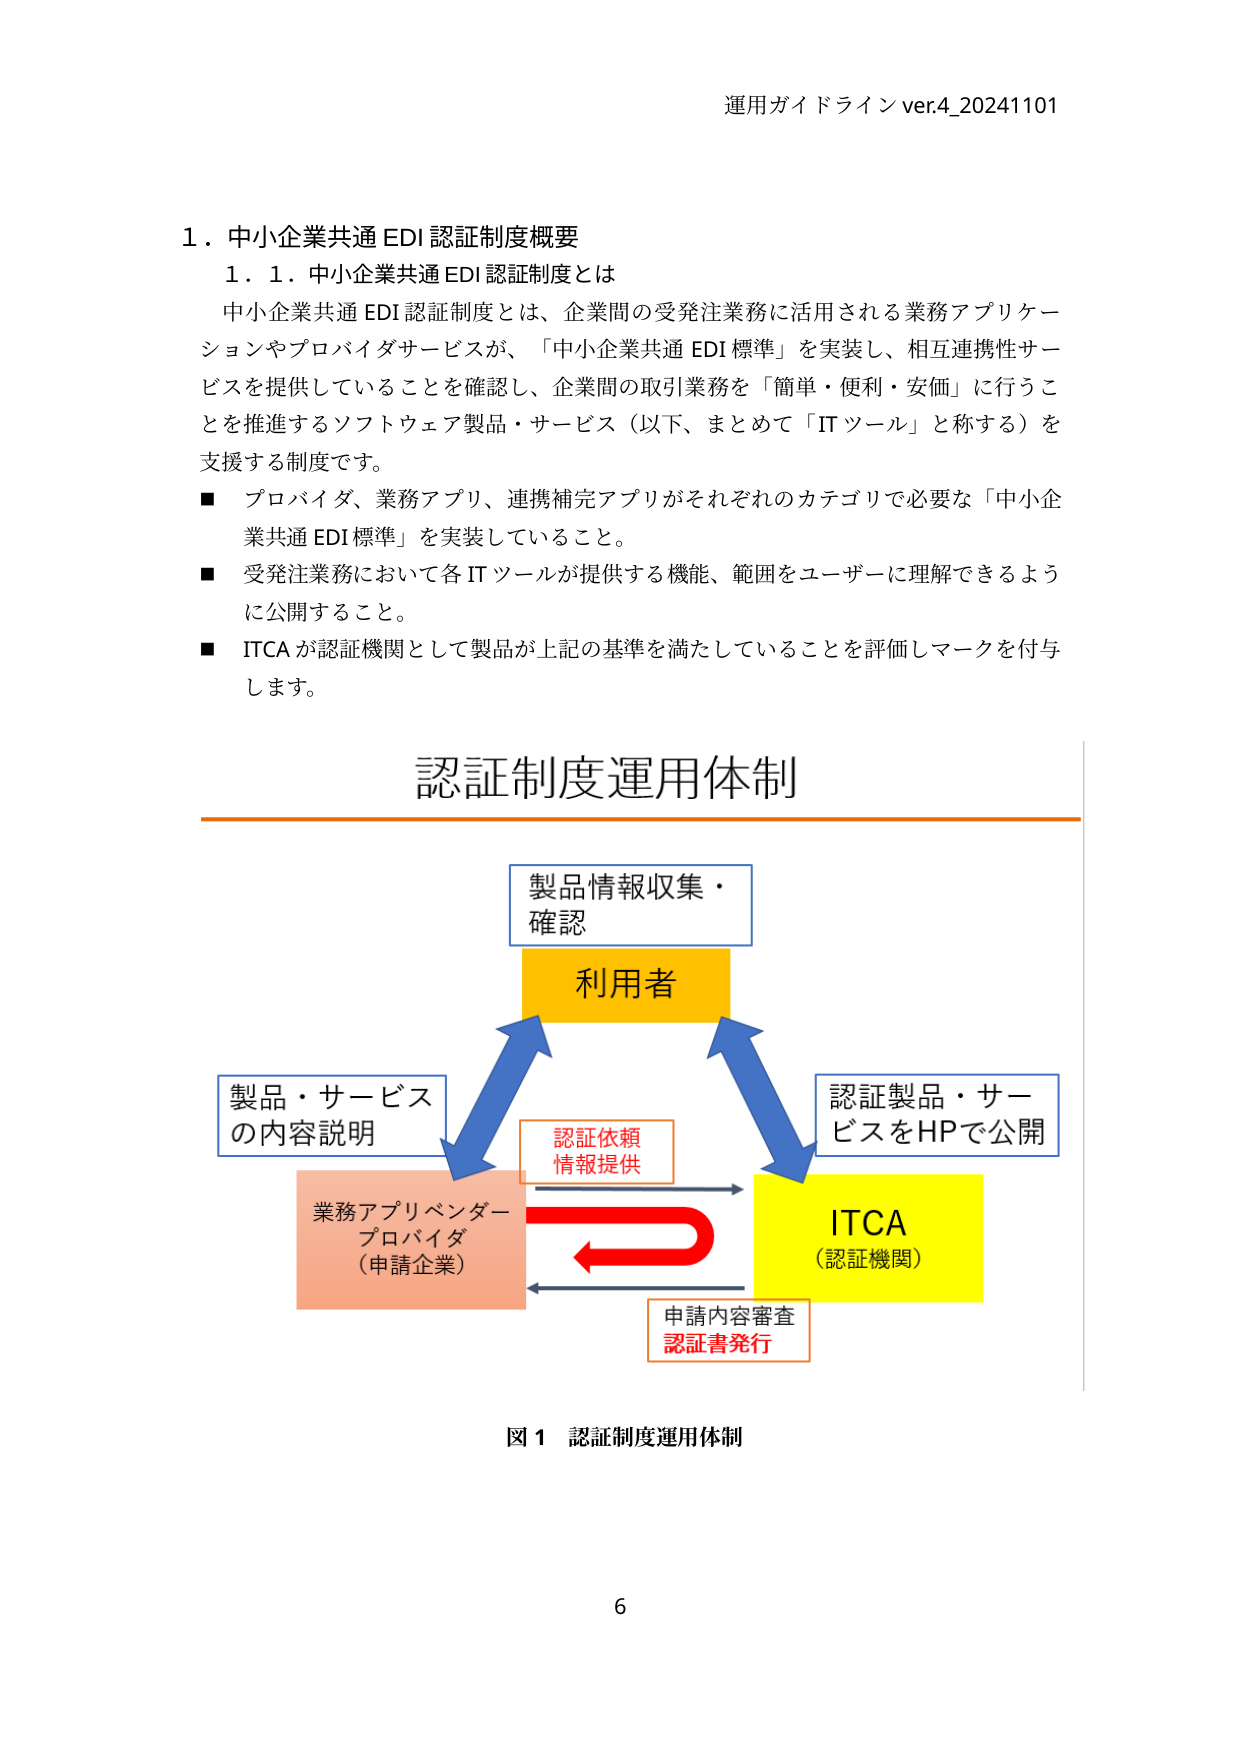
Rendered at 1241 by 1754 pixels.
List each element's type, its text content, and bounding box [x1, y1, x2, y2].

list 受発注業務において各ITツールが提供する機能、範囲をユーザーに理解できるように公開すること。 [199, 554, 1063, 629]
list ITCA が認証機関として製品が上記の基準を満たしていることを評価しマークを付与します。 [199, 629, 1063, 704]
subtitle １．中小企業共通EDI認証制度概要 [177, 217, 1063, 254]
subtitle １．１．中小企業共通EDI認証制度とは [177, 254, 1063, 292]
text 図 1 認証制度運用体制 [177, 1417, 1063, 1454]
text 中小企業共通EDI認証制度とは、企業間の受発注業務に活用される業務アプリケーションやプロバイダサービスが、「中小企業共通EDI標準」を実装し、相互連携性サービスを提供していることを確認し、企業間の取引業務を「簡単・便利・安価」に行うことを推進するソフトウェア製品・サービス（以下、まとめて「ITツール」と称する）を支援する制度です。 [177, 292, 1063, 479]
list プロバイダ、業務アプリ、連携補完アプリがそれぞれのカテゴリで必要な「中小企業共通EDI標準」を実装していること。 [199, 479, 1063, 554]
picture [199, 741, 1085, 1391]
